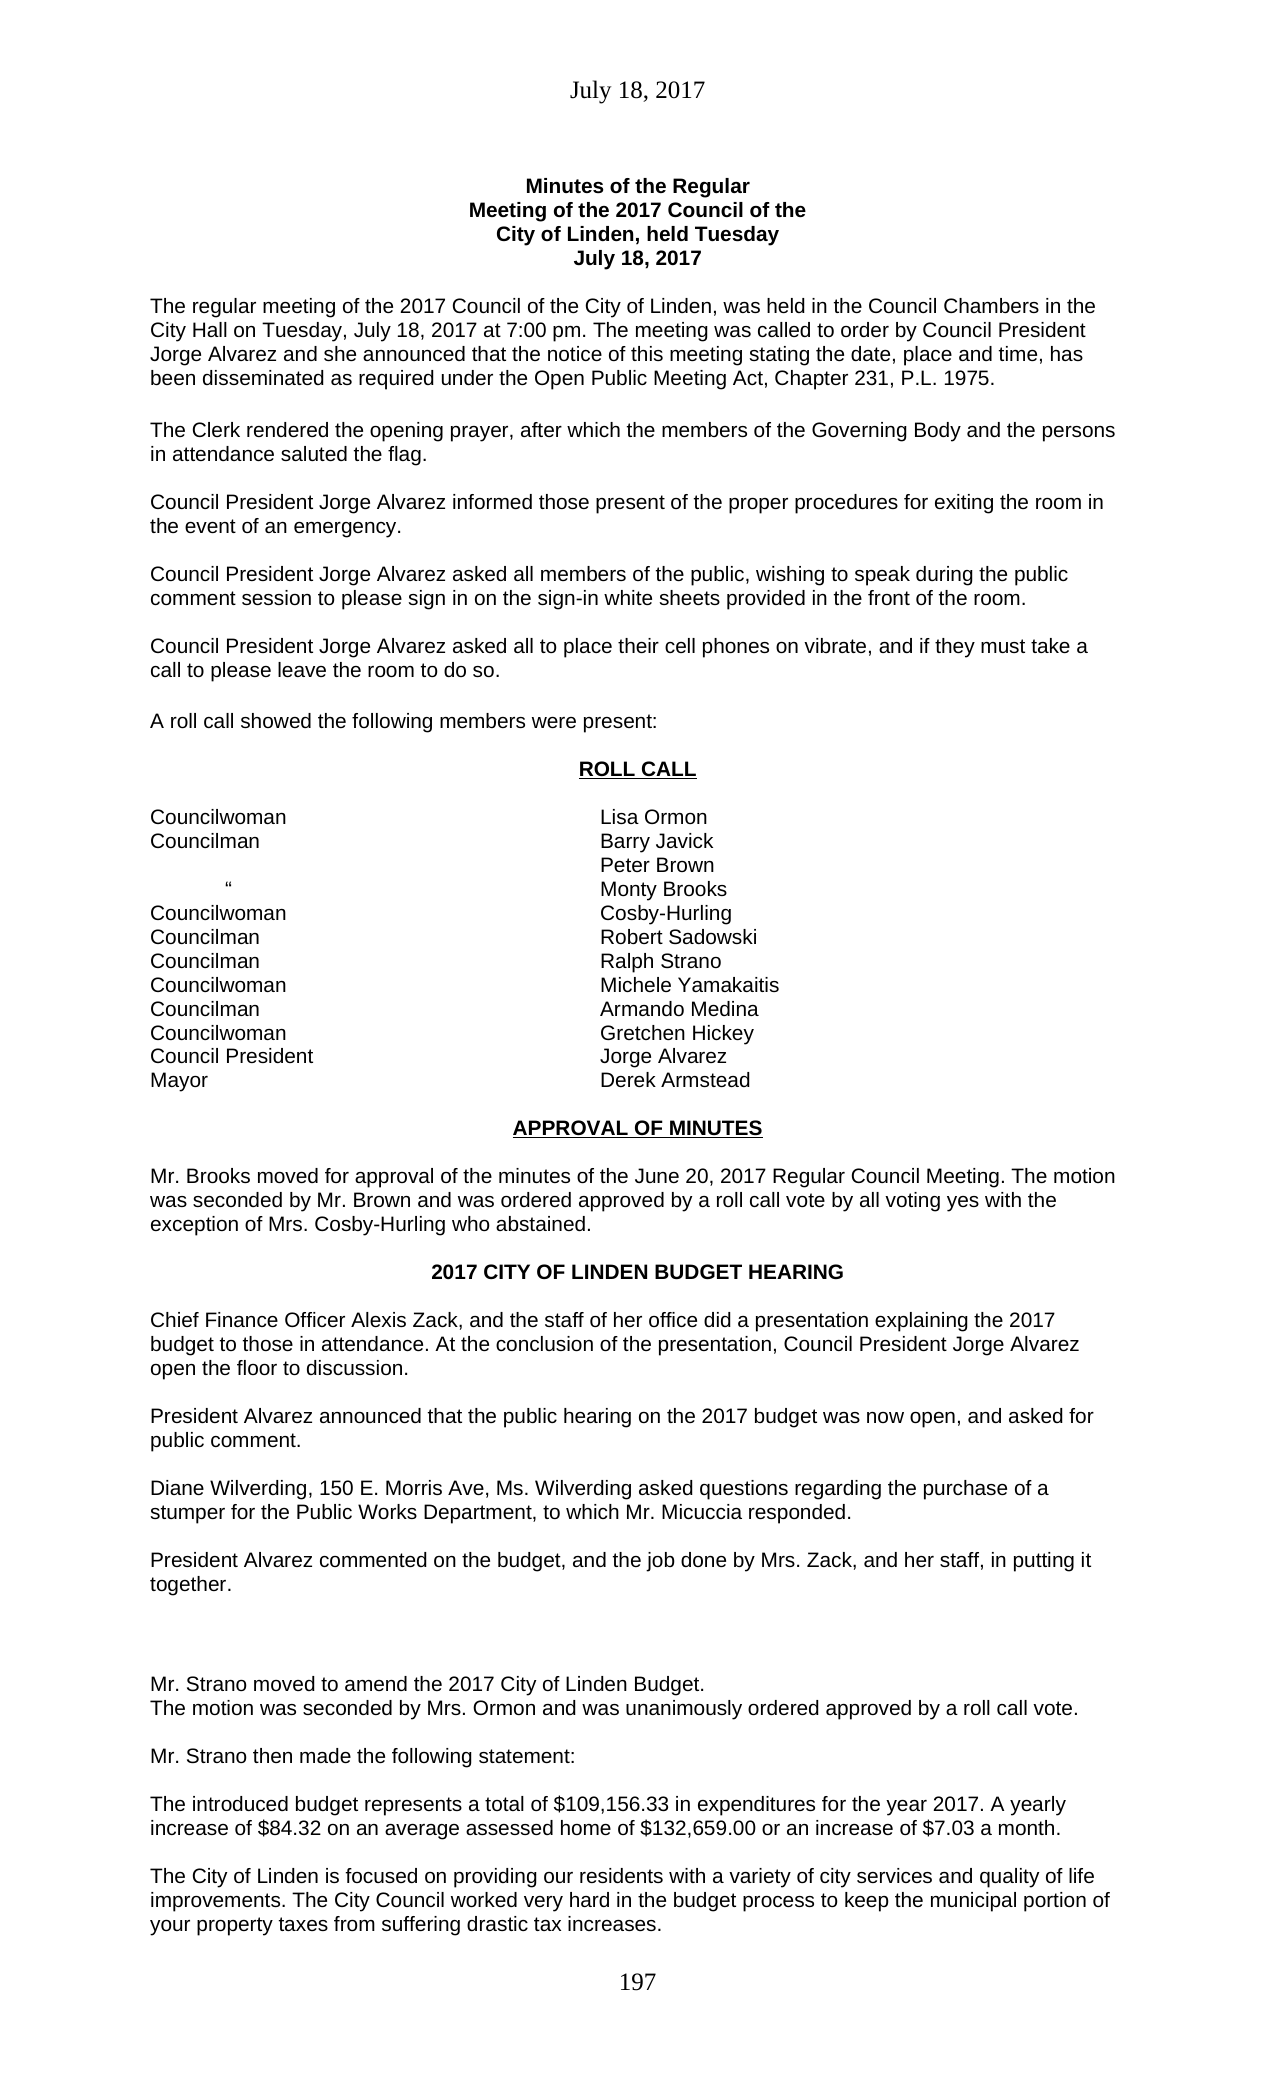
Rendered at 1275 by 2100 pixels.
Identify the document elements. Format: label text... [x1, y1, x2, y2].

text Councilwoman Gretchen Hickey [150, 1020, 1125, 1044]
text Diane Wilverding, 150 E. Morris Ave, Ms. Wilverding asked questions regarding the purchase of a stumper for the Public Works Department, to which Mr. Micuccia responded. [150, 1476, 1125, 1523]
text President Alvarez commented on the budget, and the job done by Mrs. Zack, and her staff, in putting it together. [150, 1547, 1125, 1595]
text Councilwoman Lisa Ormon [150, 805, 1125, 829]
text ROLL CALL [150, 757, 1125, 781]
text Council President Jorge Alvarez [150, 1044, 1125, 1068]
text APPROVAL OF MINUTES [150, 1116, 1125, 1140]
text Minutes of the Regular [150, 174, 1125, 198]
text Chief Finance Officer Alexis Zack, and the staff of her office did a presentation explaining the 2017 budget to those in attendance. At the conclusion of the presentation, Council President Jorge Alvarez open the floor to discussion. [150, 1308, 1125, 1380]
text The City of Linden is focused on providing our residents with a variety of city services and quality of life improvements. The City Council worked very hard in the budget process to keep the municipal portion of your property taxes from suffering drastic tax increases. [150, 1864, 1125, 1936]
text 2017 CITY OF LINDEN BUDGET HEARING [150, 1260, 1125, 1284]
text The regular meeting of the 2017 Council of the City of Linden, was held in the Council Chambers in the City Hall on Tuesday, July 18, 2017 at 7:00 pm. The meeting was called to order by Council President Jorge Alvarez and she announced that the notice of this meeting stating the date, place and time, has been disseminated as required under the Open Public Meeting Act, Chapter 231, P.L. 1975. [150, 294, 1125, 389]
text The Clerk rendered the opening prayer, after which the members of the Governing Body and the persons in attendance saluted the flag. [150, 418, 1125, 466]
text Councilwoman Cosby-Hurling [150, 901, 1125, 924]
text Council President Jorge Alvarez asked all to place their cell phones on vibrate, and if they must take a call to please leave the room to do so. [150, 634, 1125, 682]
text President Alvarez announced that the public hearing on the 2017 budget was now open, and asked for public comment. [150, 1404, 1125, 1452]
text Council President Jorge Alvarez asked all members of the public, wishing to speak during the public comment session to please sign in on the sign-in white sheets provided in the front of the room. [150, 562, 1125, 610]
text Mr. Brooks moved for approval of the minutes of the June 20, 2017 Regular Council Meeting. The motion was seconded by Mr. Brown and was ordered approved by a roll call vote by all voting yes with the exception of Mrs. Cosby-Hurling who abstained. [150, 1164, 1125, 1236]
text Councilman Ralph Strano [150, 948, 1125, 972]
text The introduced budget represents a total of $109,156.33 in expenditures for the year 2017. A yearly increase of $84.32 on an average assessed home of $132,659.00 or an increase of $7.03 a month. [150, 1792, 1125, 1840]
text Mayor Derek Armstead [150, 1068, 1125, 1092]
text Meeting of the 2017 Council of the [150, 198, 1125, 222]
text A roll call showed the following members were present: [150, 709, 1125, 733]
text July 18, 2017 [150, 246, 1125, 270]
text Mr. Strano then made the following statement: [150, 1744, 1125, 1768]
text City of Linden, held Tuesday [150, 222, 1125, 246]
text Council President Jorge Alvarez informed those present of the proper procedures for exiting the room in the event of an emergency. [150, 490, 1125, 538]
text “ Monty Brooks [150, 877, 1125, 901]
text Mr. Strano moved to amend the 2017 City of Linden Budget. [150, 1672, 1125, 1696]
text The motion was seconded by Mrs. Ormon and was unanimously ordered approved by a roll call vote. [150, 1696, 1125, 1720]
text Councilman Barry Javick [150, 829, 1125, 853]
text Councilman Robert Sadowski [150, 924, 1125, 948]
text Councilwoman Michele Yamakaitis [150, 972, 1125, 996]
text Councilman Armando Medina [150, 996, 1125, 1020]
text Peter Brown [150, 853, 1125, 877]
